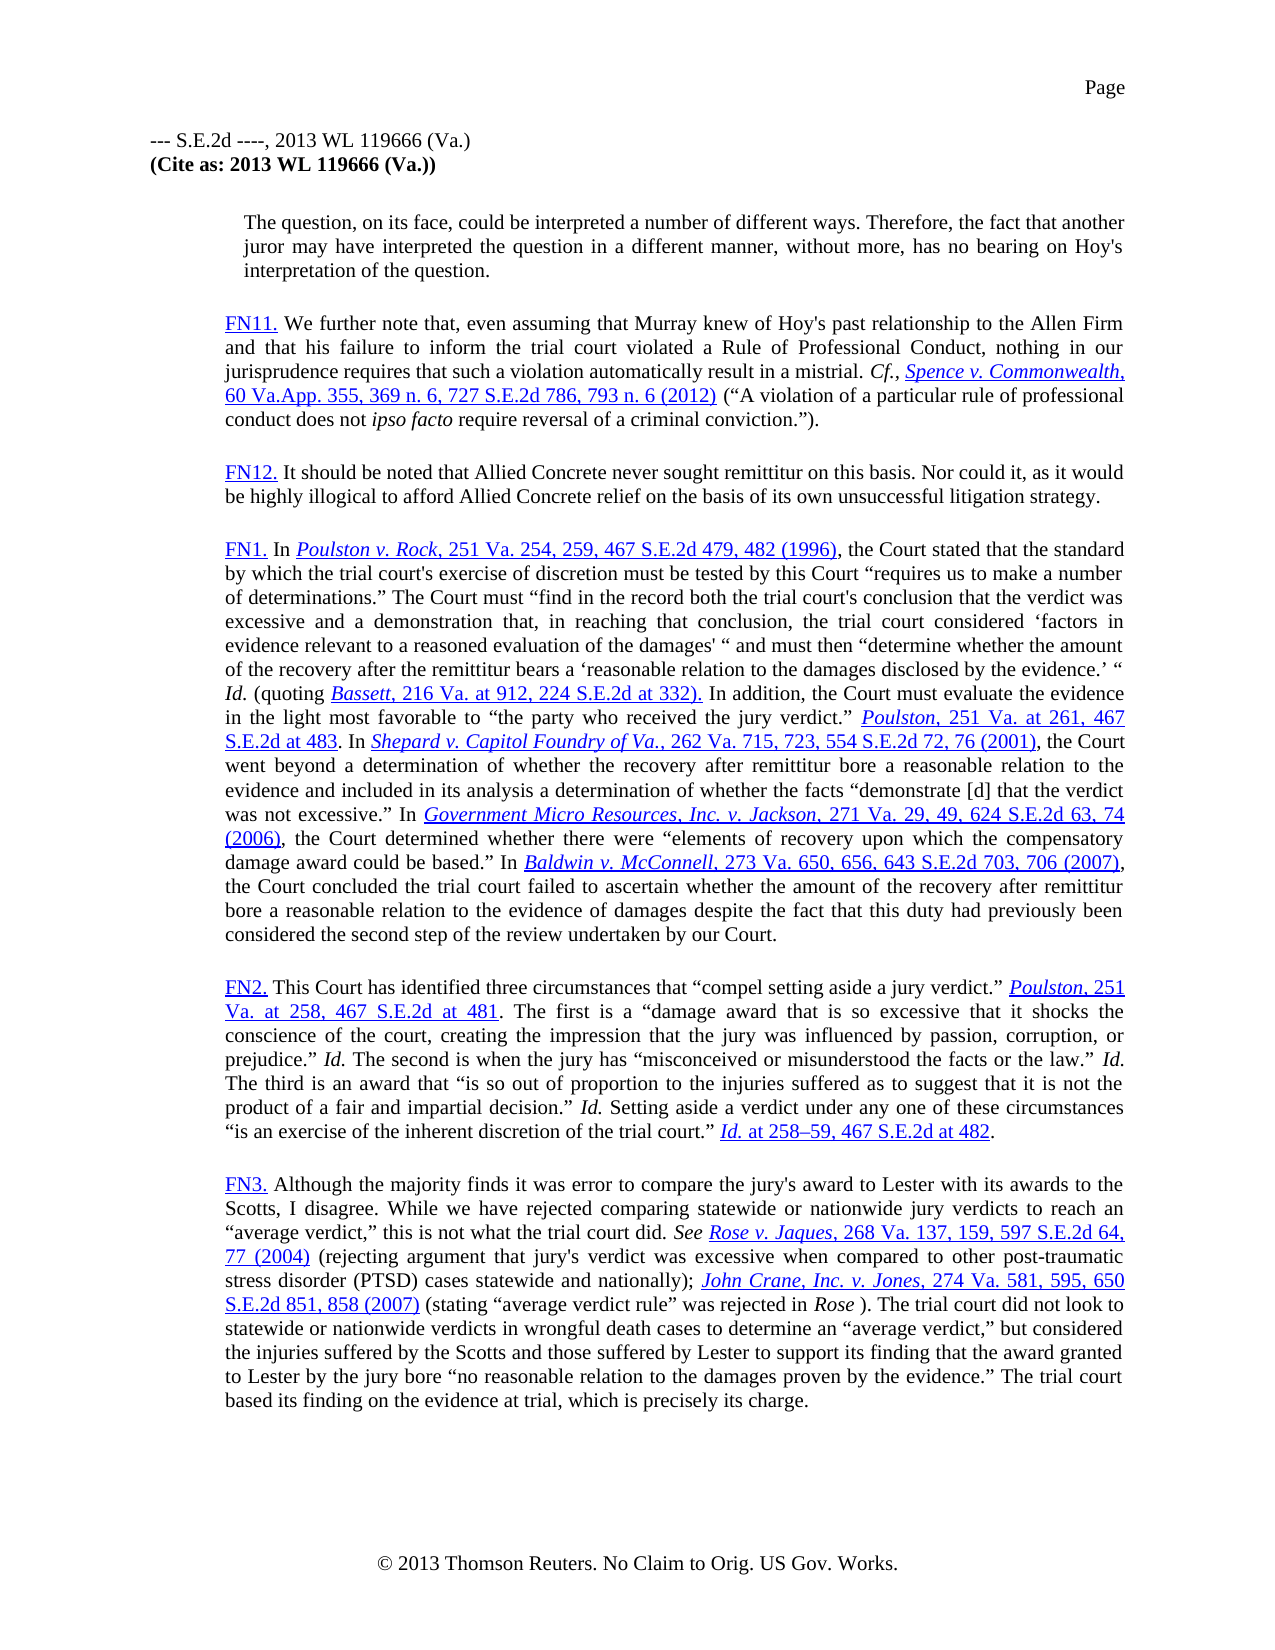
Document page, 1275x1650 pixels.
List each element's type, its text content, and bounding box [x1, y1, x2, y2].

text FN3. Although the majority finds it was error to compare the jury's award to Lester with its awards to the Scotts, I disagree. While we have rejected comparing statewide or nationwide jury verdicts to reach an “average verdict,” this is not what the trial court did. See Rose v. Jaques, 268 Va. 137, 159, 597 S.E.2d 64, 77 (2004) (rejecting argument that jury's verdict was excessive when compared to other post-traumatic stress disorder (PTSD) cases statewide and nationally); John Crane, Inc. v. Jones, 274 Va. 581, 595, 650 S.E.2d 851, 858 (2007) (stating “average verdict rule” was rejected in Rose ). The trial court did not look to statewide or nationwide verdicts in wrongful death cases to determine an “average verdict,” but considered the injuries suffered by the Scotts and those suffered by Lester to support its finding that the award granted to Lester by the jury bore “no reasonable relation to the damages proven by the evidence.” The trial court based its finding on the evidence at trial, which is precisely its charge. [225, 1172, 1125, 1412]
text FN1. In Poulston v. Rock, 251 Va. 254, 259, 467 S.E.2d 479, 482 (1996), the Court stated that the standard by which the trial court's exercise of discretion must be tested by this Court “requires us to make a number of determinations.” The Court must “find in the record both the trial court's conclusion that the verdict was excessive and a demonstration that, in reaching that conclusion, the trial court considered ‘factors in evidence relevant to a reasoned evaluation of the damages' “ and must then “determine whether the amount of the recovery after the remittitur bears a ‘reasonable relation to the damages disclosed by the evidence.’ “ Id. (quoting Bassett, 216 Va. at 912, 224 S.E.2d at 332). In addition, the Court must evaluate the evidence in the light most favorable to “the party who received the jury verdict.” Poulston, 251 Va. at 261, 467 S.E.2d at 483. In Shepard v. Capitol Foundry of Va., 262 Va. 715, 723, 554 S.E.2d 72, 76 (2001), the Court went beyond a determination of whether the recovery after remittitur bore a reasonable relation to the evidence and included in its analysis a determination of whether the facts “demonstrate [d] that the verdict was not excessive.” In Government Micro Resources, Inc. v. Jackson, 271 Va. 29, 49, 624 S.E.2d 63, 74 (2006), the Court determined whether there were “elements of recovery upon which the compensatory damage award could be based.” In Baldwin v. McConnell, 273 Va. 650, 656, 643 S.E.2d 703, 706 (2007), the Court concluded the trial court failed to ascertain whether the amount of the recovery after remittitur bore a reasonable relation to the evidence of damages despite the fact that this duty had previously been considered the second step of the review undertaken by our Court. [225, 537, 1125, 946]
text The question, on its face, could be interpreted a number of different ways. Therefore, the fact that another juror may have interpreted the question in a different manner, without more, has no bearing on Hoy's interpretation of the question. [244, 210, 1125, 282]
text FN12. It should be noted that Allied Concrete never sought remittitur on this basis. Nor could it, as it would be highly illogical to afford Allied Concrete relief on the basis of its own unsuccessful litigation strategy. [225, 460, 1125, 508]
text FN2. This Court has identified three circumstances that “compel setting aside a jury verdict.” Poulston, 251 Va. at 258, 467 S.E.2d at 481. The first is a “damage award that is so excessive that it shocks the conscience of the court, creating the impression that the jury was influenced by passion, corruption, or prejudice.” Id. The second is when the jury has “misconceived or misunderstood the facts or the law.” Id. The third is an award that “is so out of proportion to the injuries suffered as to suggest that it is not the product of a fair and impartial decision.” Id. Setting aside a verdict under any one of these circumstances “is an exercise of the inherent discretion of the trial court.” Id. at 258–59, 467 S.E.2d at 482. [225, 975, 1125, 1143]
text FN11. We further note that, even assuming that Murray knew of Hoy's past relationship to the Allen Firm and that his failure to inform the trial court violated a Rule of Professional Conduct, nothing in our jurisprudence requires that such a violation automatically result in a mistrial. Cf., Spence v. Commonwealth, 60 Va.App. 355, 369 n. 6, 727 S.E.2d 786, 793 n. 6 (2012) (“A violation of a particular rule of professional conduct does not ipso facto require reversal of a criminal conviction.”). [225, 311, 1125, 431]
